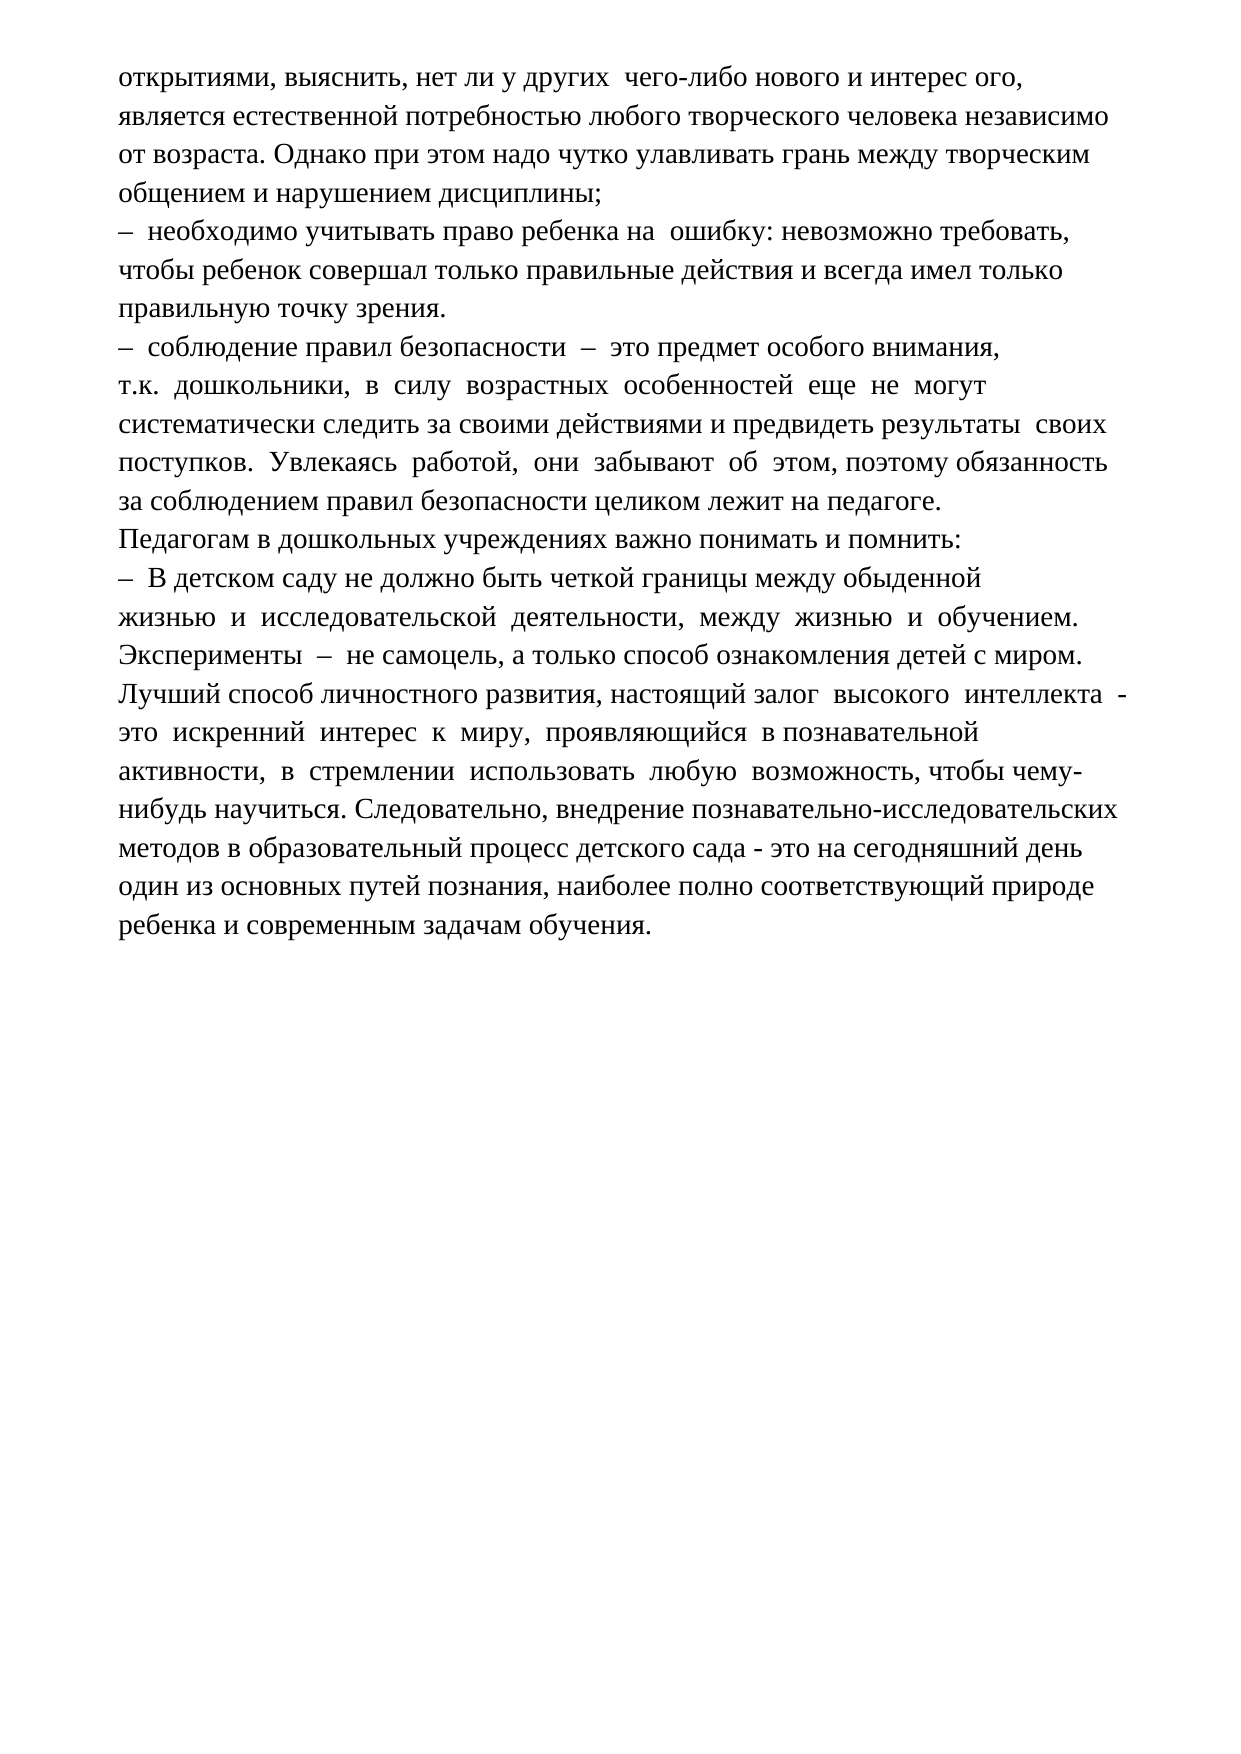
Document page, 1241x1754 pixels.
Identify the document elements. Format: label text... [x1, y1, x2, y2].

text открытиями, выяснить, нет ли у других чего-либо нового и интерес ого, является естественной потребностью любого творческого человека независимо от возраста. Однако при этом надо чутко улавливать грань между творческим общением и нарушением дисциплины; [118, 59, 1137, 208]
text ‒ В детском саду не должно быть четкой границы между обыденной [118, 560, 1137, 594]
text ‒ необходимо учитывать право ребенка на ошибку: невозможно требовать, чтобы ребенок совершал только правильные действия и всегда имел только правильную точку зрения. [118, 213, 1137, 324]
text систематически следить за своими действиями и предвидеть результаты своих поступков. Увлекаясь работой, они забывают об этом, поэтому обязанность за соблюдением правил безопасности целиком лежит на педагоге. [118, 406, 1137, 517]
text ‒ соблюдение правил безопасности – это предмет особого внимания, [118, 329, 1137, 362]
text т.к. дошкольники, в силу возрастных особенностей еще не могут [118, 367, 1137, 401]
text Педагогам в дошкольных учреждениях важно понимать и помнить: [118, 522, 1137, 555]
text жизнью и исследовательской деятельности, между жизнью и обучением. Эксперименты – не самоцель, а только способ ознакомления детей с миром. Лучший способ личностного развития, настоящий залог высокого интеллекта - это искренний интерес к миру, проявляющийся в познавательной активности, в стремлении использовать любую возможность, чтобы чему-нибудь научиться. Следовательно, внедрение познавательно-исследовательских методов в образовательный процесс детского сада - это на сегодняшний день один из основных путей познания, наиболее полно соответствующий природе ребенка и современным задачам обучения. [118, 599, 1137, 941]
